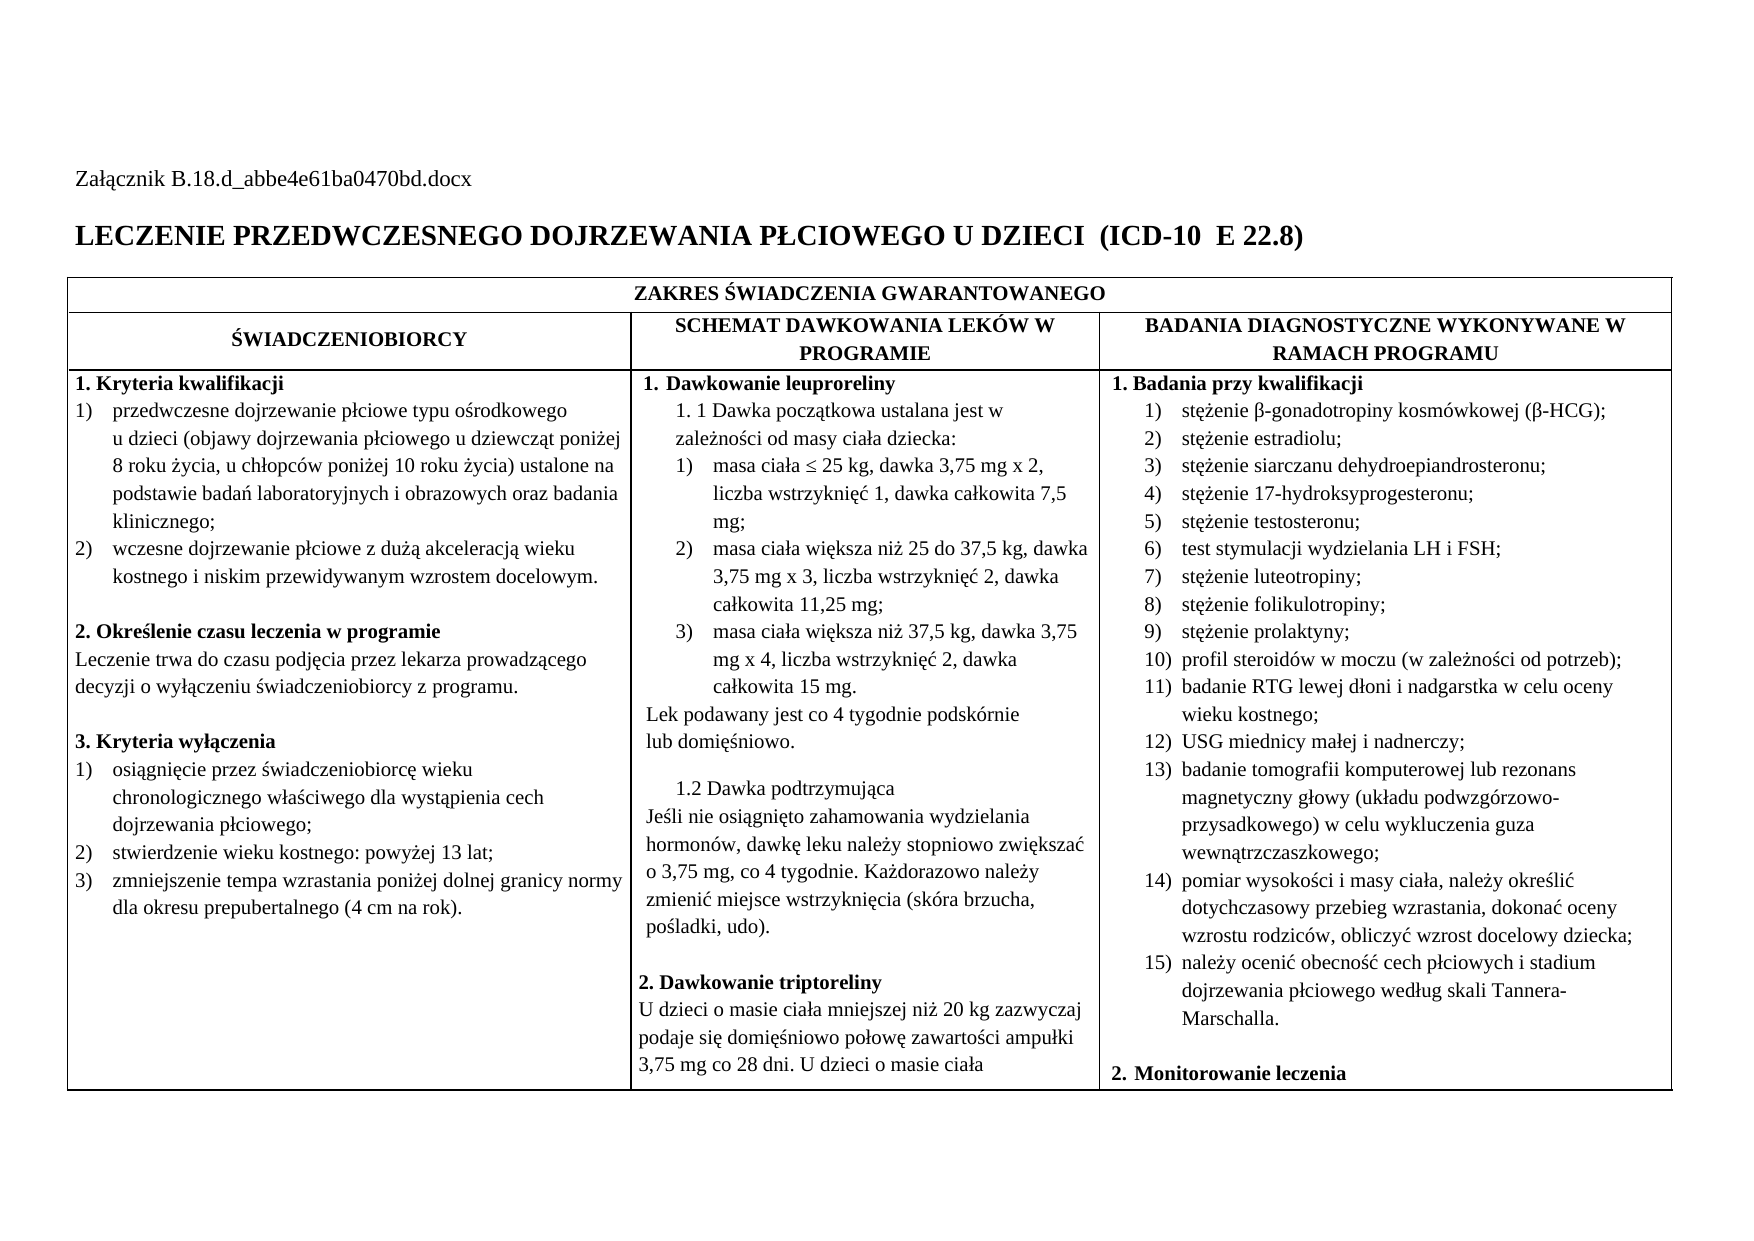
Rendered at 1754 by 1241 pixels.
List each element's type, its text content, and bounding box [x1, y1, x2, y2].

table_header ZAKRES ŚWIADCZENIA GWARANTOWANEGO [68, 278, 1671, 312]
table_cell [68, 370, 630, 1089]
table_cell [1100, 371, 1671, 1089]
table_cell ŚWIADCZENIOBIORCY [68, 313, 630, 369]
text LECZENIE PRZEDWCZESNEGO DOJRZEWANIA PŁCIOWEGO U DZIECI (ICD-10 E 22.8) [75, 218, 1679, 252]
text Załącznik B.18. [75, 165, 1679, 192]
table_cell SCHEMAT DAWKOWANIA LEKÓW W PROGRAMIE [632, 313, 1099, 369]
table_cell BADANIA DIAGNOSTYCZNE WYKONYWANE W RAMACH PROGRAMU [1100, 313, 1671, 369]
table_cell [632, 371, 1099, 1089]
